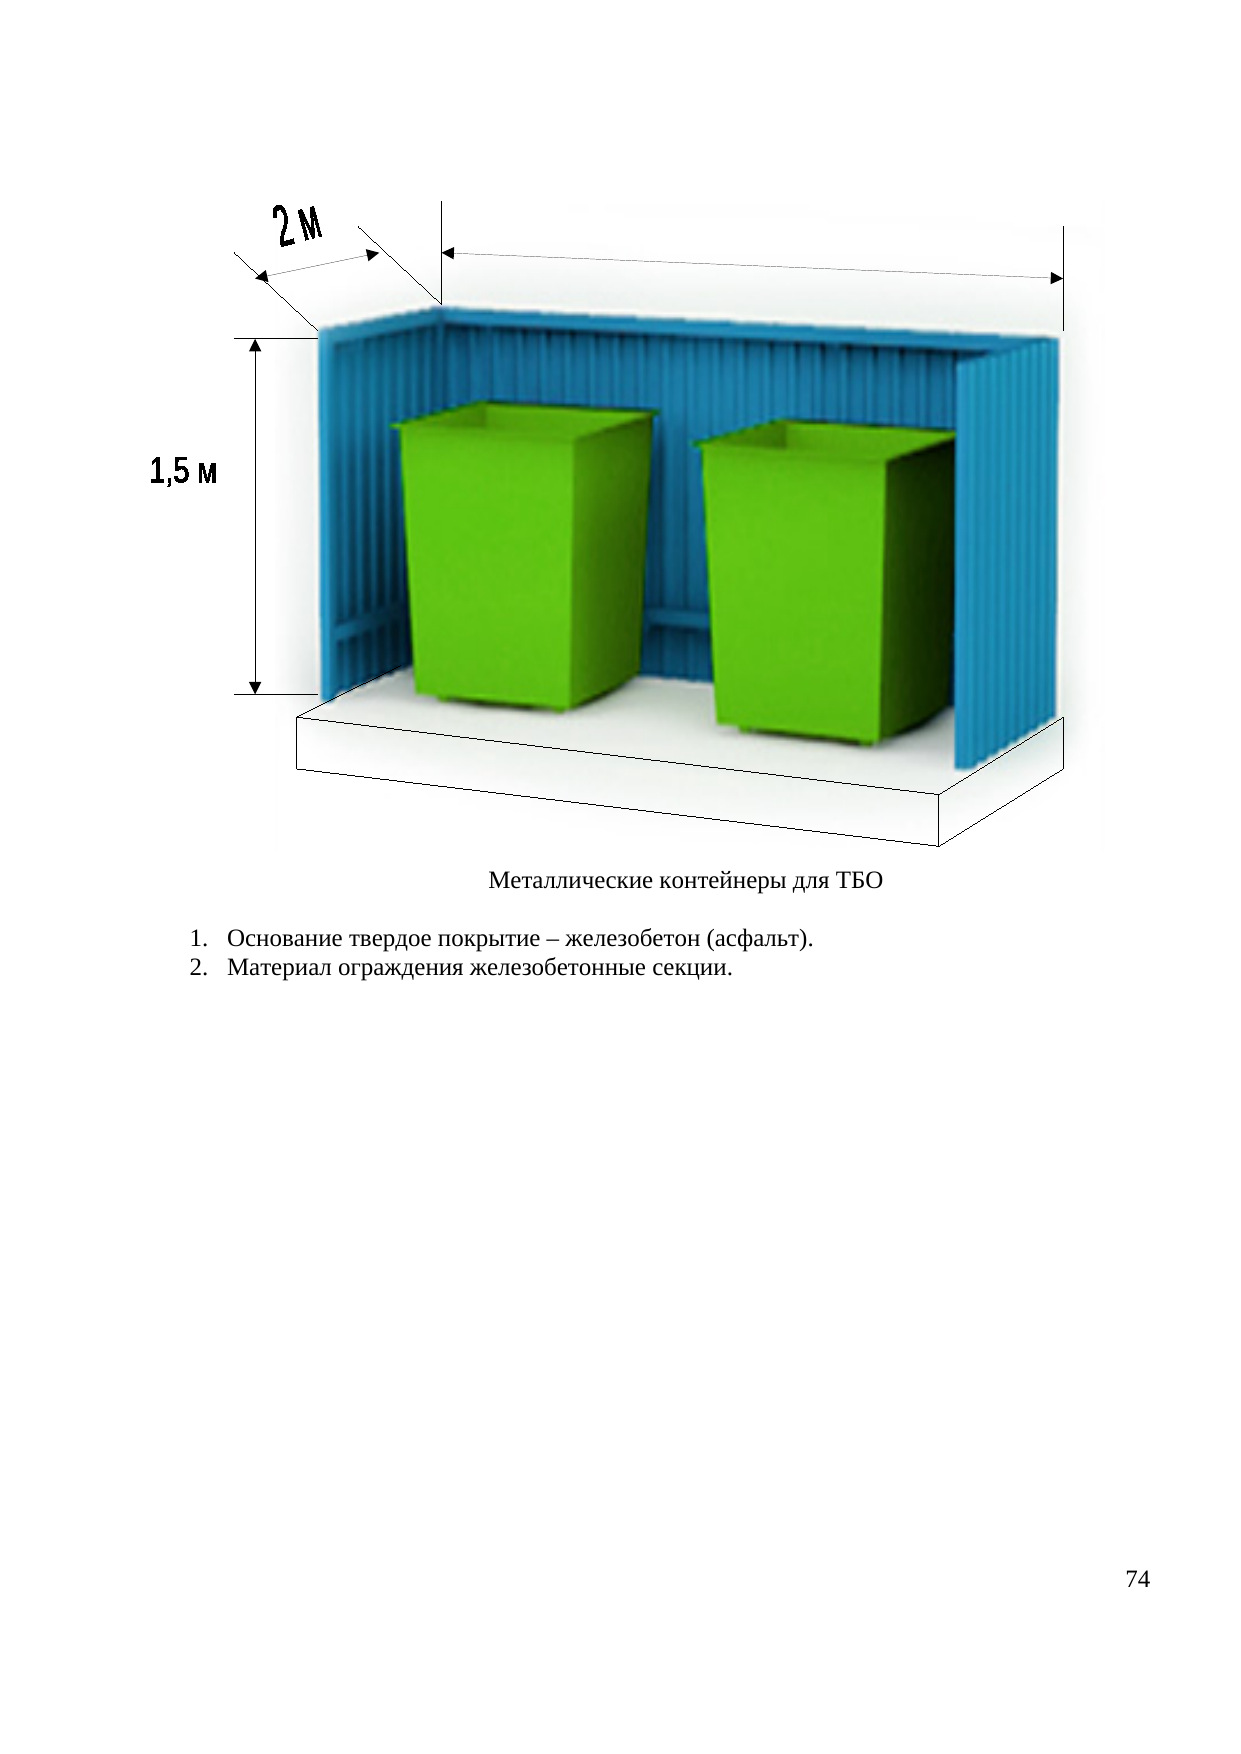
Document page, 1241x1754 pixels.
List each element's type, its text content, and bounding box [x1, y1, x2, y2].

list Материал ограждения железобетонные секции. [189, 952, 1150, 981]
text Металлические контейнеры для ТБО [148, 866, 1150, 894]
list Основание твердое покрытие – железобетон (асфальт). [189, 923, 1150, 952]
picture [275, 201, 1105, 853]
